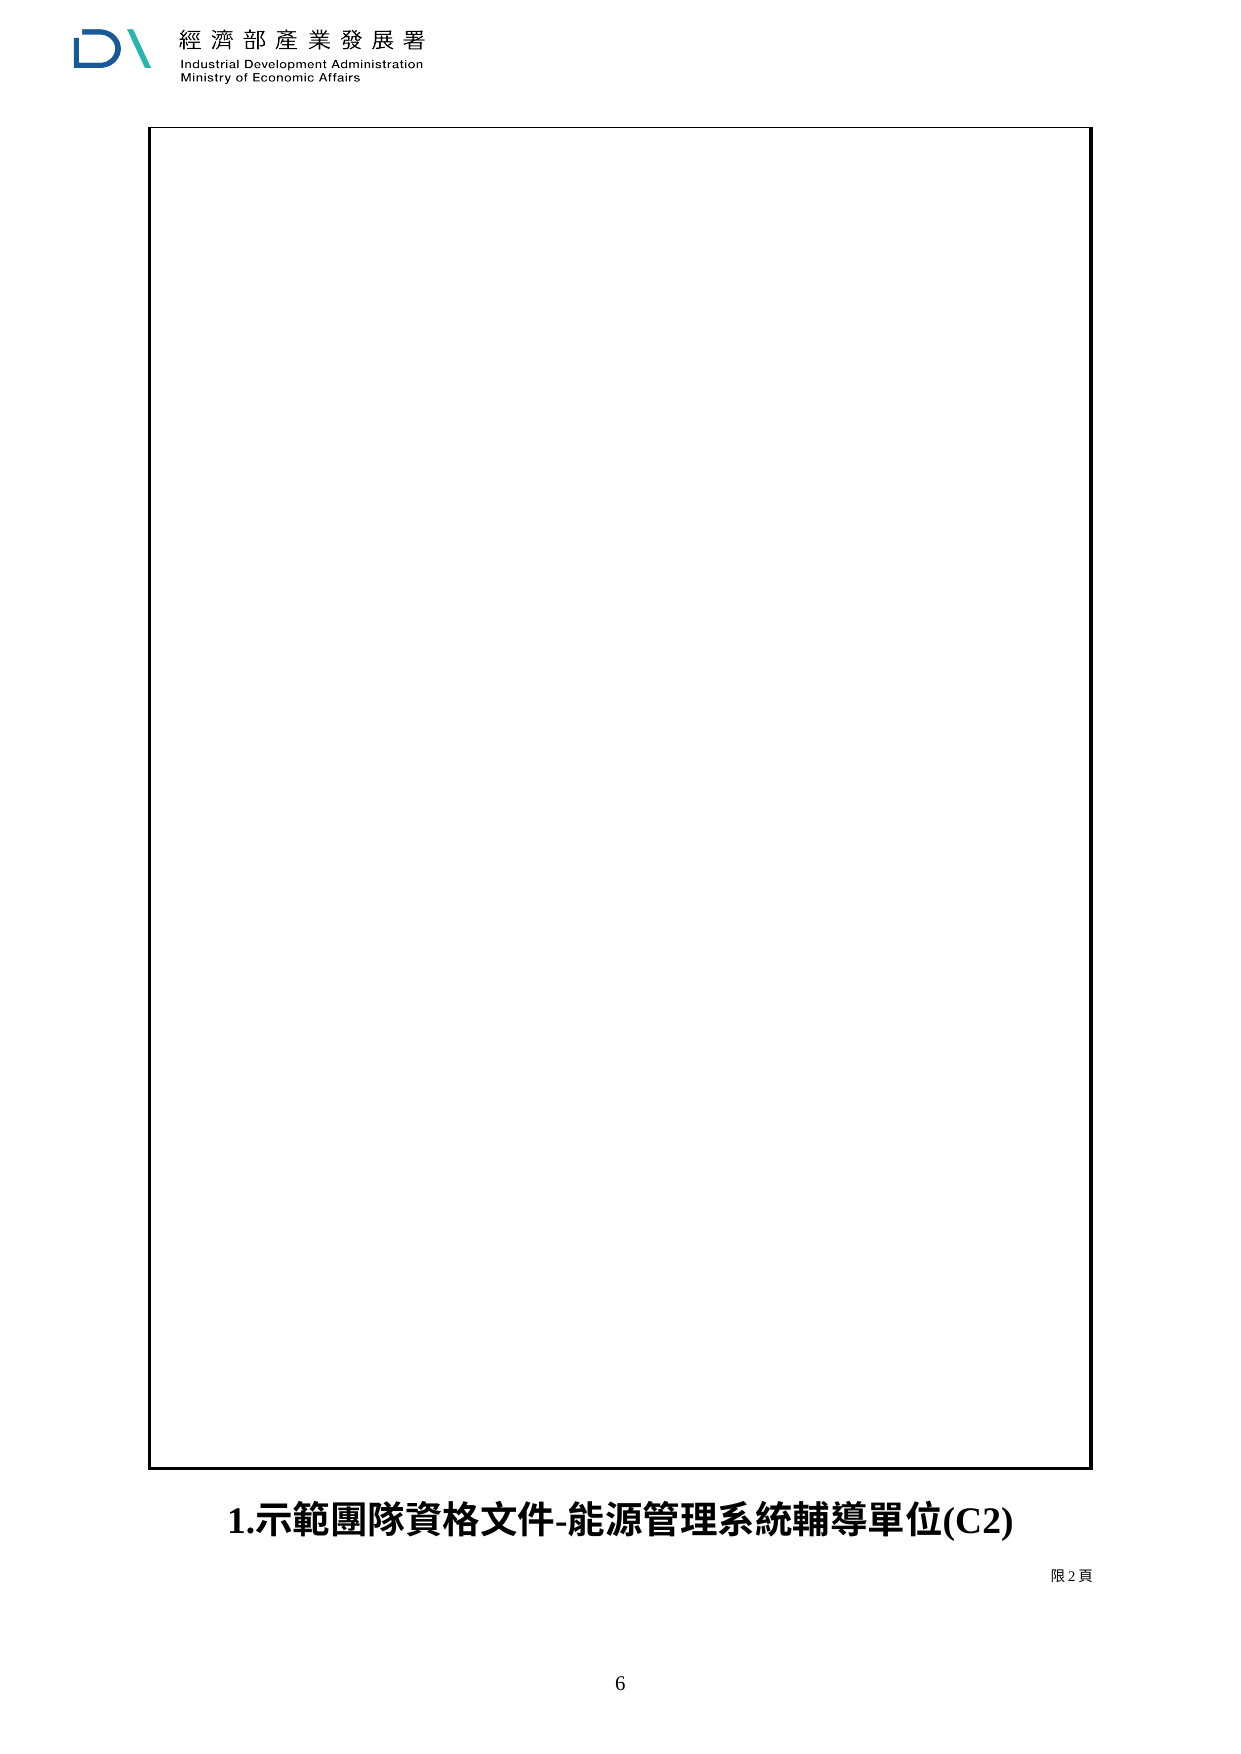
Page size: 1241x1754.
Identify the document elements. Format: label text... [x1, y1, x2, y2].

table_cell [151, 128, 1089, 1467]
subtitle 1.示範團隊資格文件-能源管理系統輔導單位(C2) [148, 1470, 1092, 1564]
picture [73, 29, 425, 84]
text 限2頁 [148, 1564, 1092, 1585]
